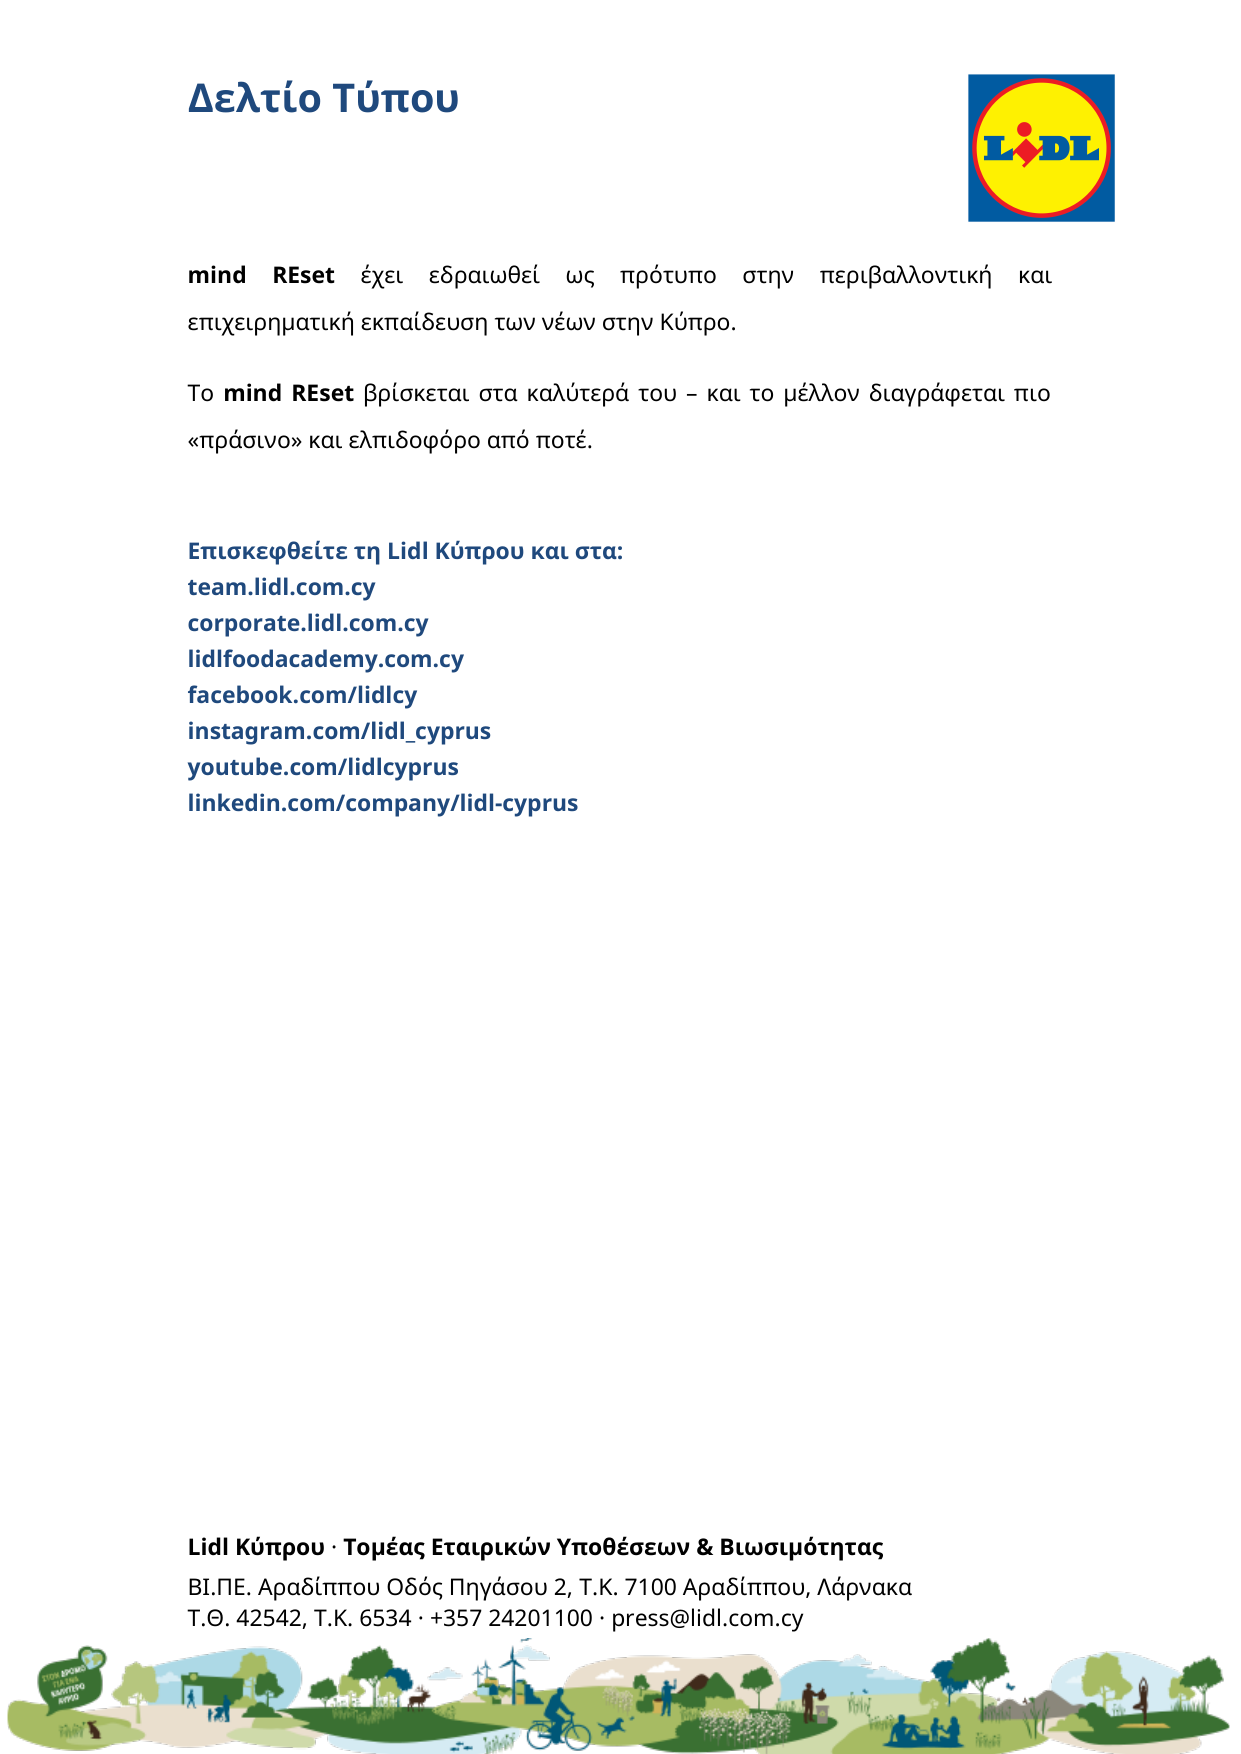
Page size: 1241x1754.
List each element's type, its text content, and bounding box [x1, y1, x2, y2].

text Επισκεφθείτε τη Lidl Κύπρου και στα: [187, 535, 1053, 566]
text team.lidl.com.cy [187, 571, 1053, 602]
text Το mind REset βρίσκεται στα καλύτερά του – και το μέλλον διαγράφεται πιο «πράσινο» και ελπιδοφόρο από ποτέ. [187, 377, 1053, 455]
text lidlfoodacademy.com.cy [187, 643, 1053, 674]
text corporate.lidl.com.cy [187, 607, 1053, 638]
text facebook.com/lidlcy [187, 679, 1053, 710]
text linkedin.com/company/lidl-cyprus [187, 787, 1053, 818]
picture [6, 1638, 1233, 1754]
picture [967, 73, 1116, 223]
text youtube.com/lidlcyprus [187, 751, 1053, 782]
text instagram.com/lidl_cyprus [187, 715, 1053, 746]
